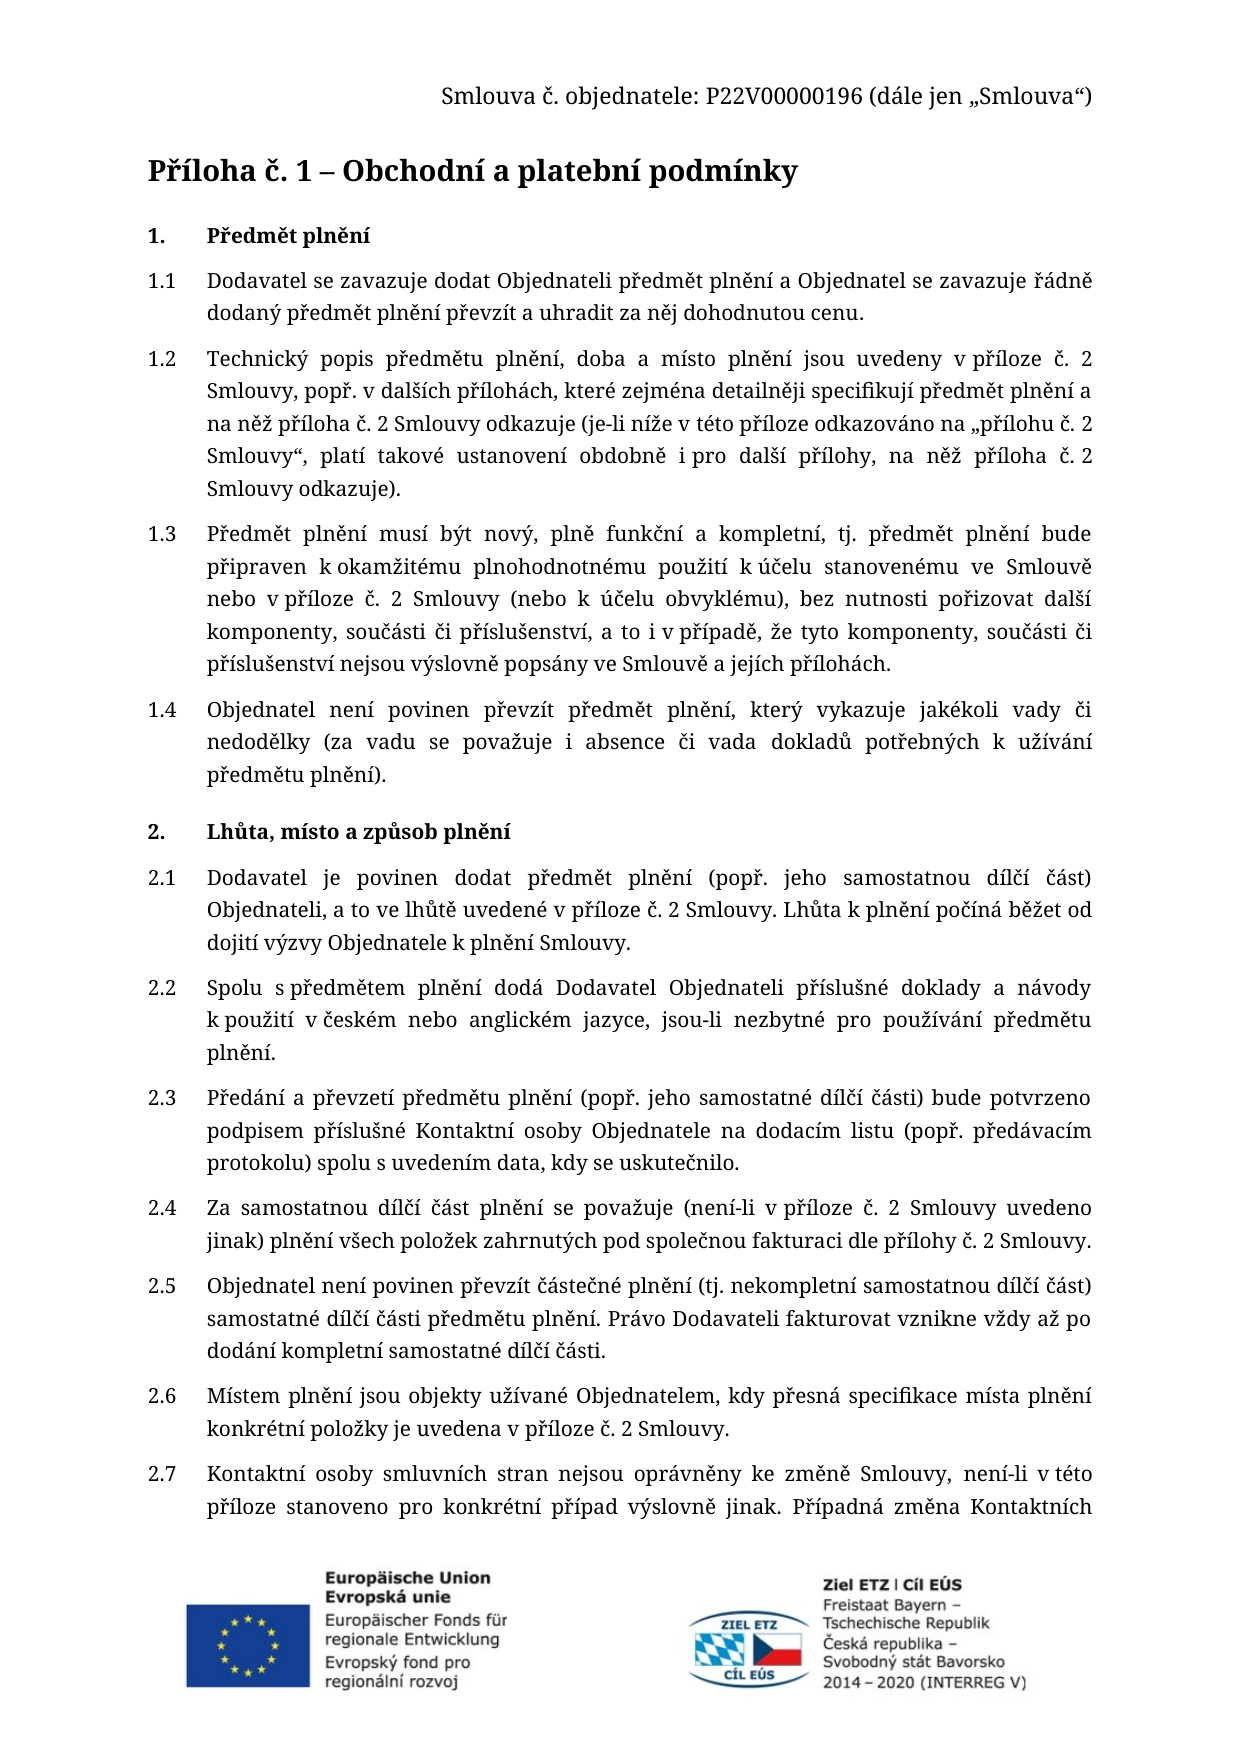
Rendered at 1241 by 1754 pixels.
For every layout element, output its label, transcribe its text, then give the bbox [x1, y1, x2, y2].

list Za samostatnou dílčí část plnění se považuje (není-li v příloze č. 2 Smlouvy uvedeno jinak) plnění všech položek zahrnutých pod společnou fakturaci dle přílohy č. 2 Smlouvy. [148, 1193, 1093, 1254]
text Příloha č. 1 – Obchodní a platební podmínky [148, 150, 1093, 190]
list Předmět plnění musí být nový, plně funkční a kompletní, tj. předmět plnění bude připraven k okamžitému plnohodnotnému použití k účelu stanovenému ve Smlouvě nebo v příloze č. 2 Smlouvy (nebo k účelu obvyklému), bez nutnosti pořizovat další komponenty, součásti či příslušenství, a to i v případě, že tyto komponenty, součásti či příslušenství nejsou výslovně popsány ve Smlouvě a jejích přílohách. [148, 519, 1093, 678]
list Dodavatel je povinen dodat předmět plnění (popř. jeho samostatnou dílčí část) Objednateli, a to ve lhůtě uvedené v příloze č. 2 Smlouvy. Lhůta k plnění počíná běžet od dojití výzvy Objednatele k plnění Smlouvy. [148, 863, 1093, 956]
list Předmět plnění [148, 221, 1093, 249]
list Technický popis předmětu plnění, doba a místo plnění jsou uvedeny v příloze č. 2 Smlouvy, popř. v dalších přílohách, které zejména detailněji specifikují předmět plnění a na něž příloha č. 2 Smlouvy odkazuje (je-li níže v této příloze odkazováno na „přílohu č. 2 Smlouvy“, platí takové ustanovení obdobně i pro další přílohy, na něž příloha č. 2 Smlouvy odkazuje). [148, 344, 1093, 502]
list Objednatel není povinen převzít předmět plnění, který vykazuje jakékoli vady či nedodělky (za vadu se považuje i absence či vada dokladů potřebných k užívání předmětu plnění). [148, 695, 1093, 788]
list Spolu s předmětem plnění dodá Dodavatel Objednateli příslušné doklady a návody k použití v českém nebo anglickém jazyce, jsou-li nezbytné pro používání předmětu plnění. [148, 973, 1093, 1067]
list Dodavatel se zavazuje dodat Objednateli předmět plnění a Objednatel se zavazuje řádně dodaný předmět plnění převzít a uhradit za něj dohodnutou cenu. [148, 266, 1093, 327]
list Předání a převzetí předmětu plnění (popř. jeho samostatné dílčí části) bude potvrzeno podpisem příslušné Kontaktní osoby Objednatele na dodacím listu (popř. předávacím protokolu) spolu s uvedením data, kdy se uskutečnilo. [148, 1083, 1093, 1177]
list Místem plnění jsou objekty užívané Objednatelem, kdy přesná specifikace místa plnění konkrétní položky je uvedena v příloze č. 2 Smlouvy. [148, 1382, 1093, 1443]
list Objednatel není povinen převzít částečné plnění (tj. nekompletní samostatnou dílčí část) samostatné dílčí části předmětu plnění. Právo Dodavateli fakturovat vznikne vždy až po dodání kompletní samostatné dílčí části. [148, 1271, 1093, 1365]
list Lhůta, místo a způsob plnění [148, 817, 1093, 846]
picture [147, 1529, 1093, 1726]
